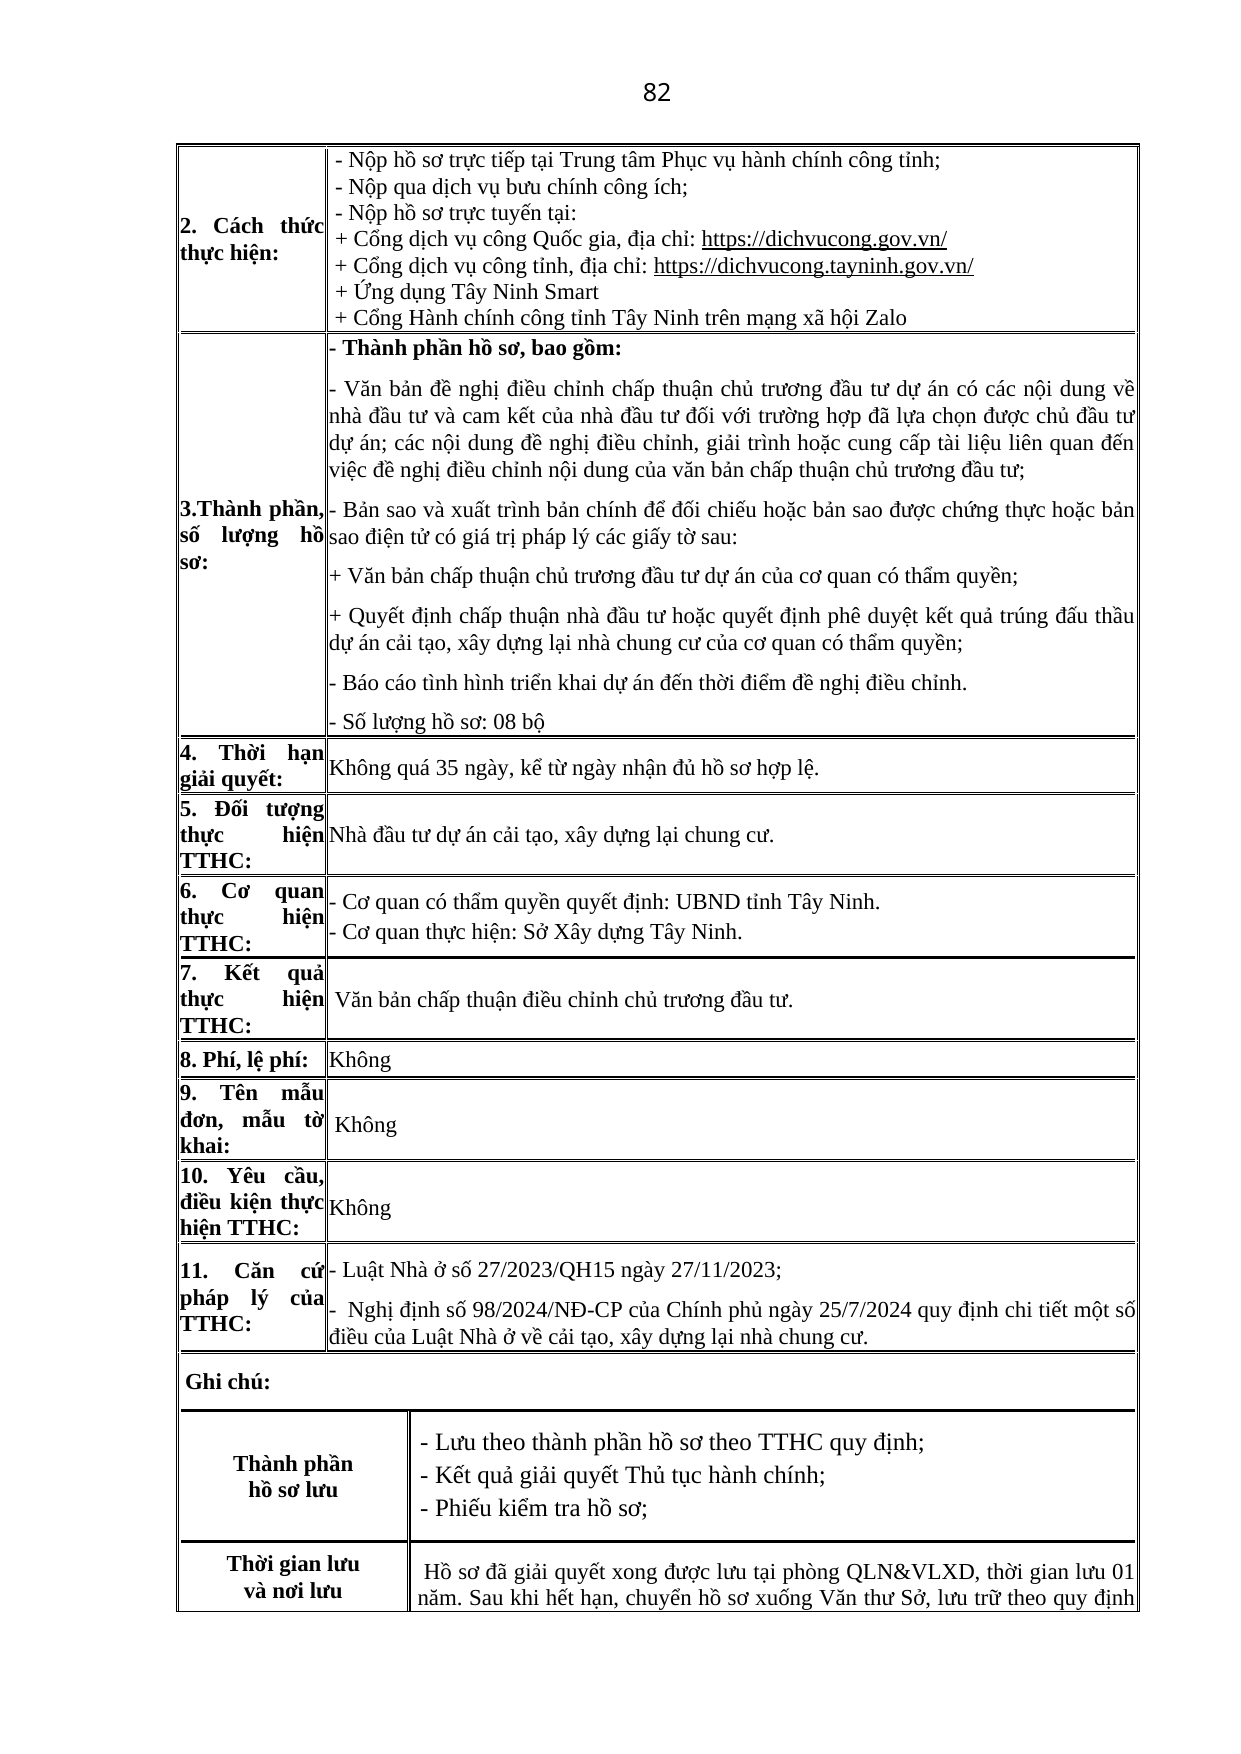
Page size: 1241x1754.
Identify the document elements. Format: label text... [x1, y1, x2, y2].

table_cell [179, 1540, 407, 1611]
table_cell Không quá 35 ngày, kể từ ngày nhận đủ hồ sơ hợp lệ. [328, 735, 1137, 791]
table_cell 9. Tên mẫu đơn, mẫu tờ khai: [179, 1076, 325, 1158]
table_cell 6. Cơ quan thực hiện TTHC: [177, 874, 326, 956]
table_cell - Nộp hồ sơ trực tiếp tại Trung tâm Phục vụ hành chính công tỉnh; - Nộp qua dịch vụ bưu chính công ích; - Nộp hồ sơ trực tuyến tại: + Cổng dịch vụ công Quốc gia, địa chỉ: https://dichvucong.gov.vn/ + Cổng dịch vụ công tỉnh, địa chỉ: https://dichvucong.tayninh.gov.vn/ + Ứng dụng Tây Ninh Smart + Cổng Hành chính công tỉnh Tây Ninh trên mạng xã hội Zalo [326, 147, 1137, 331]
table_cell 11. Căn cứ pháp lý của TTHC: [177, 1241, 326, 1350]
table_cell Không [328, 1076, 1137, 1158]
table_cell 8. Phí, lệ phí: [179, 1038, 325, 1076]
table_cell 10. Yêu cầu, điều kiện thực hiện TTHC: [179, 1159, 325, 1241]
table_cell Thành phần hồ sơ lưu [179, 1409, 407, 1540]
table_cell Lưu theo thành phần hồ sơ theo TTHC quy định; Kết quả giải quyết Thủ tục hành chính; Phiếu kiểm tra hồ sơ; [411, 1409, 1137, 1540]
table_cell 2. Cách thức thực hiện: [179, 147, 326, 331]
table_cell - Luật Nhà ở số 27/2023/QH15 ngày 27/11/2023; - Nghị định số 98/2024/NĐ-CP của Chính phủ ngày 25/7/2024 quy định chi tiết một số điều của Luật Nhà ở về cải tạo, xây dựng lại nhà chung cư. [326, 1241, 1138, 1350]
table_cell Không [328, 1038, 1137, 1076]
table_cell 7. Kết quả thực hiện TTHC: [179, 956, 325, 1038]
table_cell Nhà đầu tư dự án cải tạo, xây dựng lại chung cư. [328, 791, 1137, 874]
table_cell Văn bản chấp thuận điều chỉnh chủ trương đầu tư. [328, 956, 1137, 1038]
table_cell 3.Thành phần, số lượng hồ sơ: [177, 331, 326, 735]
table_cell - Cơ quan có thẩm quyền quyết định: UBND tỉnh Tây Ninh. - Cơ quan thực hiện: Sở Xây dựng Tây Ninh. [326, 874, 1138, 956]
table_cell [411, 1540, 1137, 1611]
table_cell - Thành phần hồ sơ, bao gồm: - Văn bản đề nghị điều chỉnh chấp thuận chủ trương đầu tư dự án có các nội dung về nhà đầu tư và cam kết của nhà đầu tư đối với trường hợp đã lựa chọn được chủ đầu tư dự án; các nội dung đề nghị điều chỉnh, giải trình hoặc cung cấp tài liệu liên quan đến việc đề nghị điều chỉnh nội dung của văn bản chấp thuận chủ trương đầu tư; - Bản sao và xuất trình bản chính để đối chiếu hoặc bản sao được chứng thực hoặc bản sao điện tử có giá trị pháp lý các giấy tờ sau: + Văn bản chấp thuận chủ trương đầu tư dự án của cơ quan có thẩm quyền; + Quyết định chấp thuận nhà đầu tư hoặc quyết định phê duyệt kết quả trúng đấu thầu dự án cải tạo, xây dựng lại nhà chung cư của cơ quan có thẩm quyền; - Báo cáo tình hình triển khai dự án đến thời điểm đề nghị điều chỉnh. - Số lượng hồ sơ: 08 bộ [326, 331, 1138, 735]
table_cell Không [328, 1159, 1137, 1241]
table_cell Ghi chú: [179, 1350, 1137, 1409]
table_cell 5. Đối tượng thực hiện TTHC: [179, 791, 325, 874]
table_cell 4. Thời hạn giải quyết: [179, 735, 325, 791]
